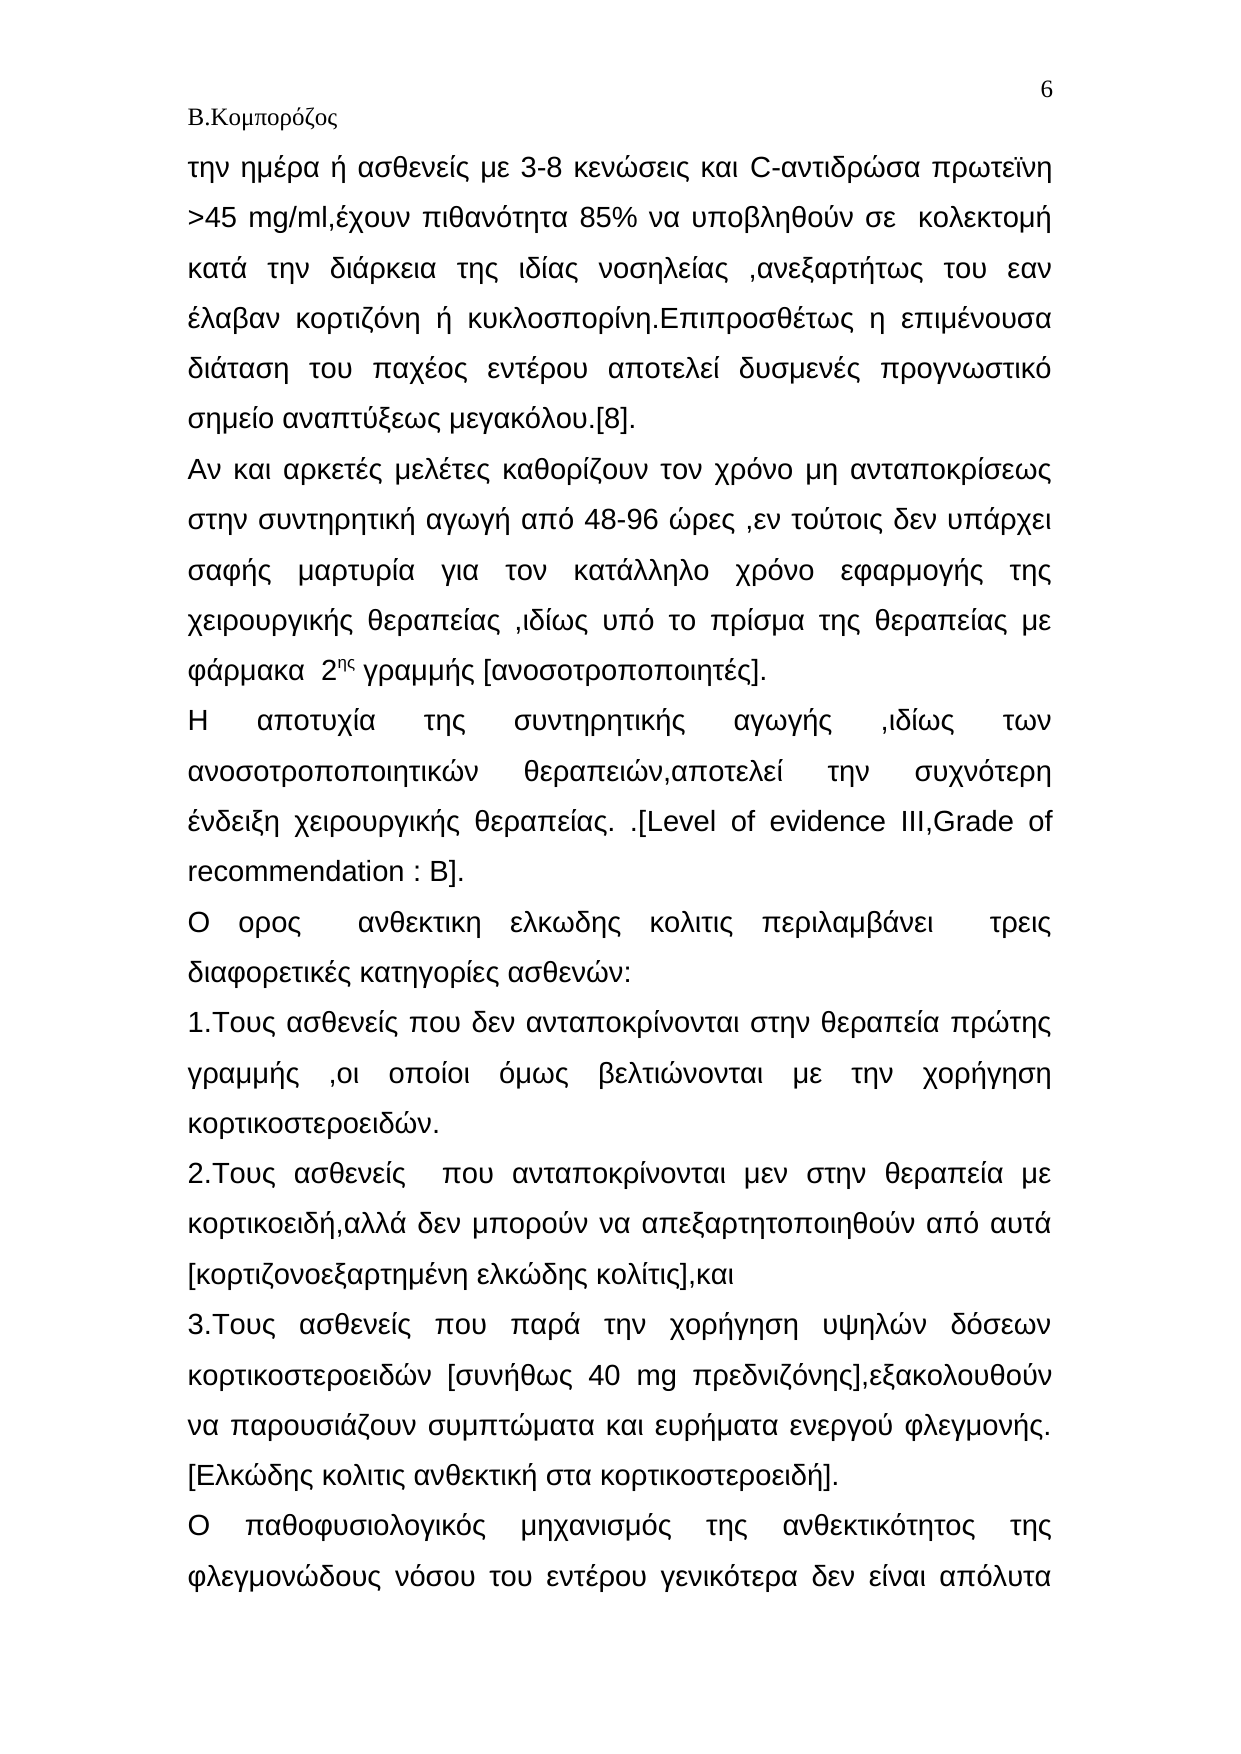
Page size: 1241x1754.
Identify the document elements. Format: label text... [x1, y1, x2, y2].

text Ο ορος ανθεκτικη ελκωδης κολιτις περιλαμβάνει τρεις διαφορετικές κατηγορίες ασθενών: [187, 905, 1053, 988]
list Αν και αρκετές μελέτες καθορίζουν τον χρόνο μη ανταποκρίσεως στην συντηρητική αγωγή από 48-96 ώρες ,εν τούτοις δεν υπάρχει σαφής μαρτυρία για τον κατάλληλο χρόνο εφαρμογής της χειρουργικής θεραπείας ,ιδίως υπό το πρίσμα της θεραπείας με φάρμακα 2ης γραμμής [ανοσοτροποποιητές]. [187, 452, 1053, 687]
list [187, 150, 1053, 435]
text Η αποτυχία της συντηρητικής αγωγής ,ιδίως των ανοσοτροποποιητικών θεραπειών,αποτελεί την συχνότερη ένδειξη χειρουργικής θεραπείας. .[Level of evidence III,Grade of recommendation : B]. [187, 703, 1053, 888]
text 2.Τους ασθενείς που ανταποκρίνονται μεν στην θεραπεία με κορτικοειδή,αλλά δεν μπορούν να απεξαρτητοποιηθούν από αυτά [κορτιζονοεξαρτημένη ελκώδης κολίτις],και [187, 1156, 1053, 1290]
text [187, 1508, 1053, 1592]
text 3.Τους ασθενείς που παρά την χορήγηση υψηλών δόσεων κορτικοστεροειδών [συνήθως 40 mg πρεδνιζόνης],εξακολουθούν να παρουσιάζουν συμπτώματα και ευρήματα ενεργού φλεγμονής.[Ελκώδης κολιτις ανθεκτική στα κορτικοστεροειδή]. [187, 1307, 1053, 1492]
text 1.Τους ασθενείς που δεν ανταποκρίνονται στην θεραπεία πρώτης γραμμής ,οι οποίοι όμως βελτιώνονται με την χορήγηση κορτικοστεροειδών. [187, 1005, 1053, 1139]
